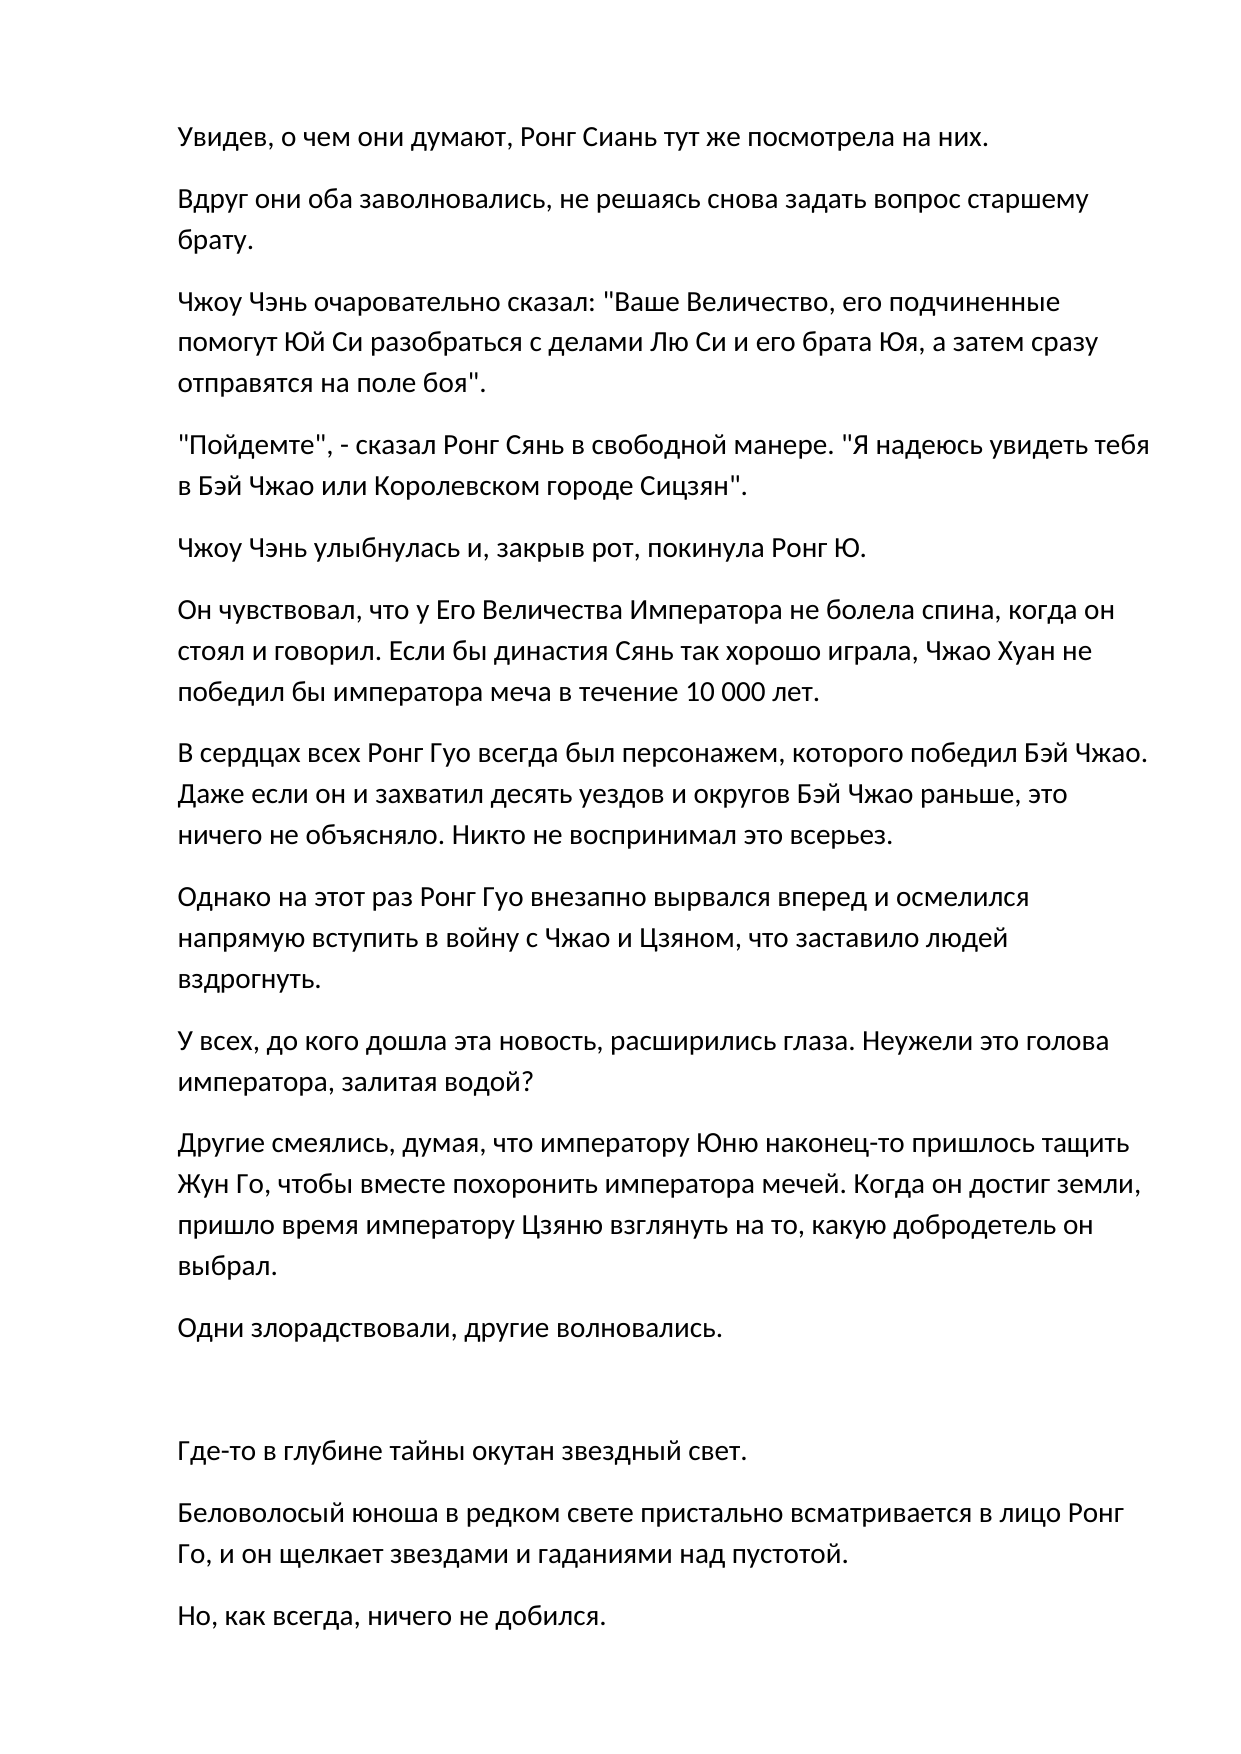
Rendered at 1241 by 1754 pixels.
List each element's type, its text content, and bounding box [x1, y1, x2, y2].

text Но, как всегда, ничего не добился. [177, 1597, 1152, 1633]
text Одни злорадствовали, другие волновались. [177, 1309, 1152, 1344]
text Он чувствовал, что у Его Величества Императора не болела спина, когда он стоял и говорил. Если бы династия Сянь так хорошо играла, Чжао Хуан не победил бы императора меча в течение 10 000 лет. [177, 591, 1152, 708]
text Чжоу Чэнь улыбнулась и, закрыв рот, покинула Ронг Ю. [177, 529, 1152, 564]
text Беловолосый юноша в редком свете пристально всматривается в лицо Ронг Го, и он щелкает звездами и гаданиями над пустотой. [177, 1494, 1152, 1571]
text Чжоу Чэнь очаровательно сказал: "Ваше Величество, его подчиненные помогут Юй Си разобраться с делами Лю Си и его брата Юя, а затем сразу отправятся на поле боя". [177, 283, 1152, 400]
text Где-то в глубине тайны окутан звездный свет. [177, 1432, 1152, 1468]
text Увидев, о чем они думают, Ронг Сиань тут же посмотрела на них. [177, 118, 1152, 154]
text Другие смеялись, думая, что императору Юню наконец-то пришлось тащить Жун Го, чтобы вместе похоронить императора мечей. Когда он достиг земли, пришло время императору Цзяню взглянуть на то, какую добродетель он выбрал. [177, 1124, 1152, 1283]
text В сердцах всех Ронг Гуо всегда был персонажем, которого победил Бэй Чжао. Даже если он и захватил десять уездов и округов Бэй Чжао раньше, это ничего не объясняло. Никто не воспринимал это всерьез. [177, 734, 1152, 852]
text "Пойдемте", - сказал Ронг Сянь в свободной манере. "Я надеюсь увидеть тебя в Бэй Чжао или Королевском городе Сицзян". [177, 426, 1152, 503]
text Однако на этот раз Ронг Гуо внезапно вырвался вперед и осмелился напрямую вступить в войну с Чжао и Цзяном, что заставило людей вздрогнуть. [177, 878, 1152, 996]
text У всех, до кого дошла эта новость, расширились глаза. Неужели это голова императора, залитая водой? [177, 1022, 1152, 1098]
text Вдруг они оба заволновались, не решаясь снова задать вопрос старшему брату. [177, 180, 1152, 256]
